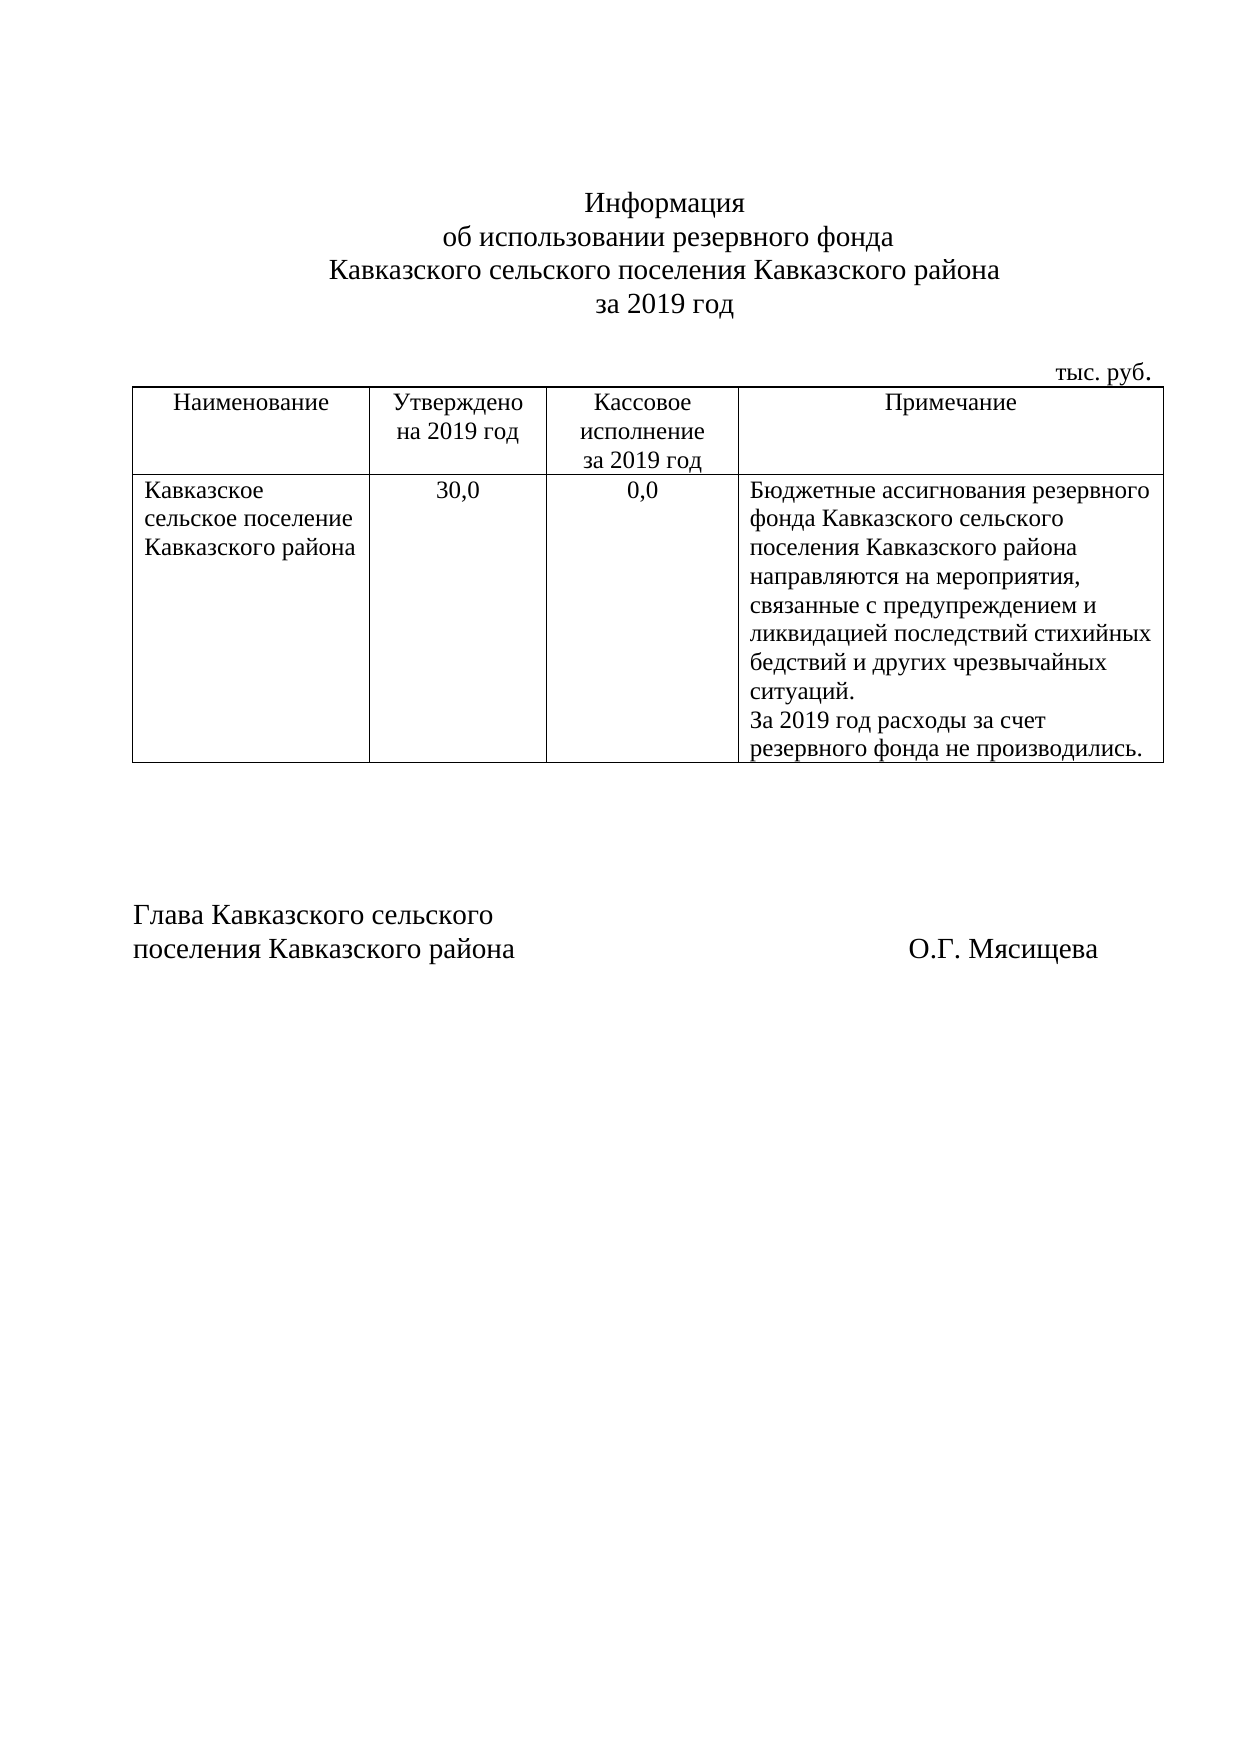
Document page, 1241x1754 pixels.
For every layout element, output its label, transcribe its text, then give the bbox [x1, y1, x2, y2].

table_cell 0,0 [547, 475, 738, 762]
text Кавказского сельского поселения Кавказского района [177, 252, 1152, 286]
table_header Кассовое исполнение за 2019 год [547, 388, 738, 474]
table_header Утверждено на 2019 год [370, 388, 546, 474]
table_cell Бюджетные ассигнования резервного фонда Кавказского сельского поселения Кавказского района направляются на мероприятия, связанные с предупреждением и ликвидацией последствий стихийных бедствий и других чрезвычайных ситуаций. За 2019 год расходы за счет резервного фонда не производились. [739, 475, 1163, 762]
text тыс. руб. [177, 353, 1152, 386]
table_header Примечание [739, 388, 1163, 474]
table_cell 30,0 [370, 475, 546, 762]
text за 2019 год [177, 286, 1152, 319]
text Информация [177, 185, 1152, 219]
table_cell Кавказское сельское поселение Кавказского района [133, 475, 369, 762]
table_header Наименование [133, 388, 369, 474]
text об использовании резервного фонда [177, 219, 1152, 252]
text поселения Кавказского района О.Г. Мясищева [133, 931, 1152, 964]
text Глава Кавказского сельского [133, 897, 1152, 931]
